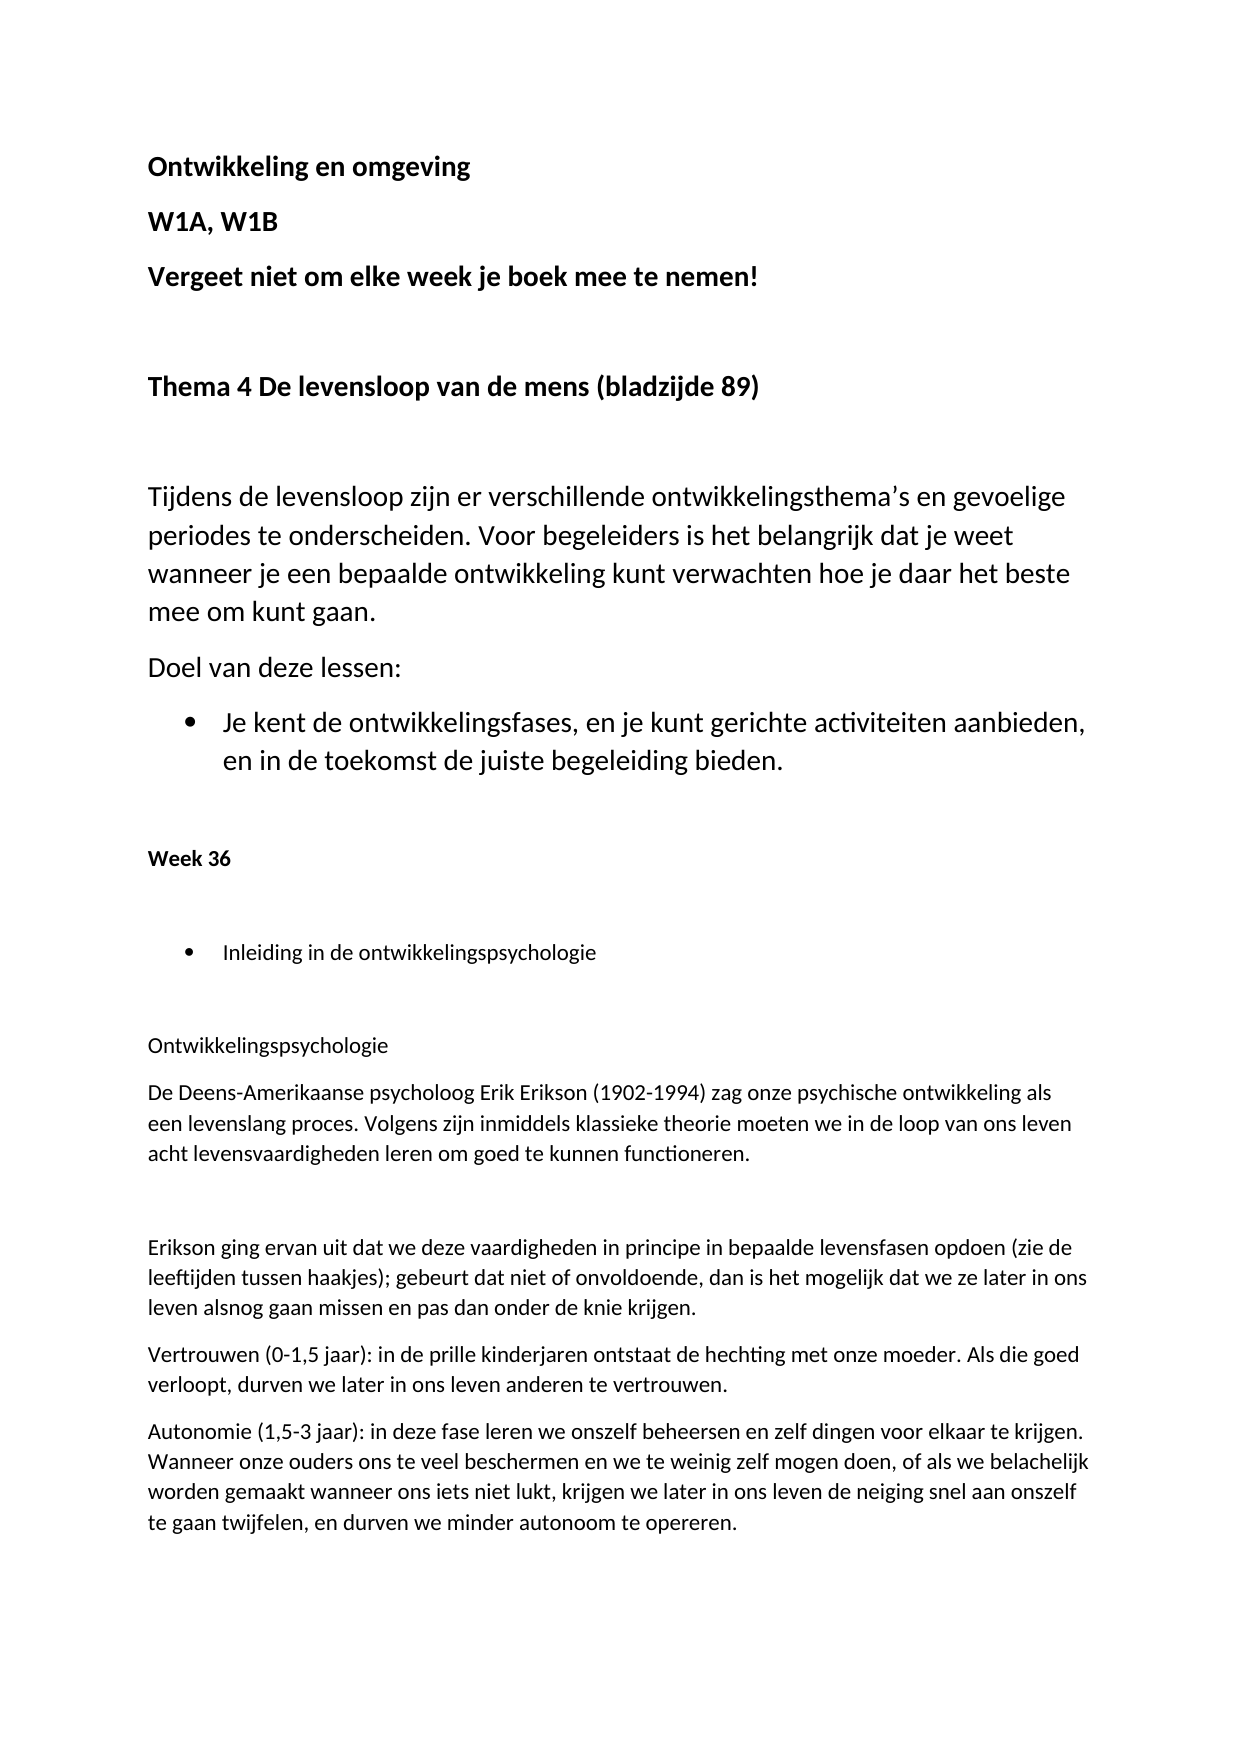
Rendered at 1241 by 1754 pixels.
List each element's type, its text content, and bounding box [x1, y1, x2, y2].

text Thema 4 De levensloop van de mens (bladzijde 89) [148, 368, 1093, 404]
text W1A, W1B [148, 203, 1093, 238]
text Autonomie (1,5-3 jaar): in deze fase leren we onszelf beheersen en zelf dingen voor elkaar te krijgen. Wanneer onze ouders ons te veel beschermen en we te weinig zelf mogen doen, of als we belachelijk worden gemaakt wanneer ons iets niet lukt, krijgen we later in ons leven de neiging snel aan onszelf te gaan twijfelen, en durven we minder autonoom te opereren. [148, 1417, 1093, 1536]
text Doel van deze lessen: [148, 649, 1093, 684]
text Ontwikkelingspsychologie [148, 1032, 1093, 1060]
text Ontwikkeling en omgeving [148, 148, 1093, 183]
text Vertrouwen (0-1,5 jaar): in de prille kinderjaren ontstaat de hechting met onze moeder. Als die goed verloopt, durven we later in ons leven anderen te vertrouwen. [148, 1340, 1093, 1398]
text De Deens-Amerikaanse psycholoog Erik Erikson (1902-1994) zag onze psychische ontwikkeling als een levenslang proces. Volgens zijn inmiddels klassieke theorie moeten we in de loop van ons leven acht levensvaardigheden leren om goed te kunnen functioneren. [148, 1078, 1093, 1167]
list Je kent de ontwikkelingsfases, en je kunt gerichte activiteiten aanbieden, en in de toekomst de juiste begeleiding bieden. [185, 704, 1093, 778]
text Tijdens de levensloop zijn er verschillende ontwikkelingsthema’s en gevoelige periodes te onderscheiden. Voor begeleiders is het belangrijk dat je weet wanneer je een bepaalde ontwikkeling kunt verwachten hoe je daar het beste mee om kunt gaan. [148, 478, 1093, 629]
text Erikson ging ervan uit dat we deze vaardigheden in principe in bepaalde levensfasen opdoen (zie de leeftijden tussen haakjes); gebeurt dat niet of onvoldoende, dan is het mogelijk dat we ze later in ons leven alsnog gaan missen en pas dan onder de knie krijgen. [148, 1233, 1093, 1321]
list Inleiding in de ontwikkelingspsychologie [185, 938, 1093, 966]
text Vergeet niet om elke week je boek mee te nemen! [148, 258, 1093, 293]
text Week 36 [148, 844, 1093, 872]
